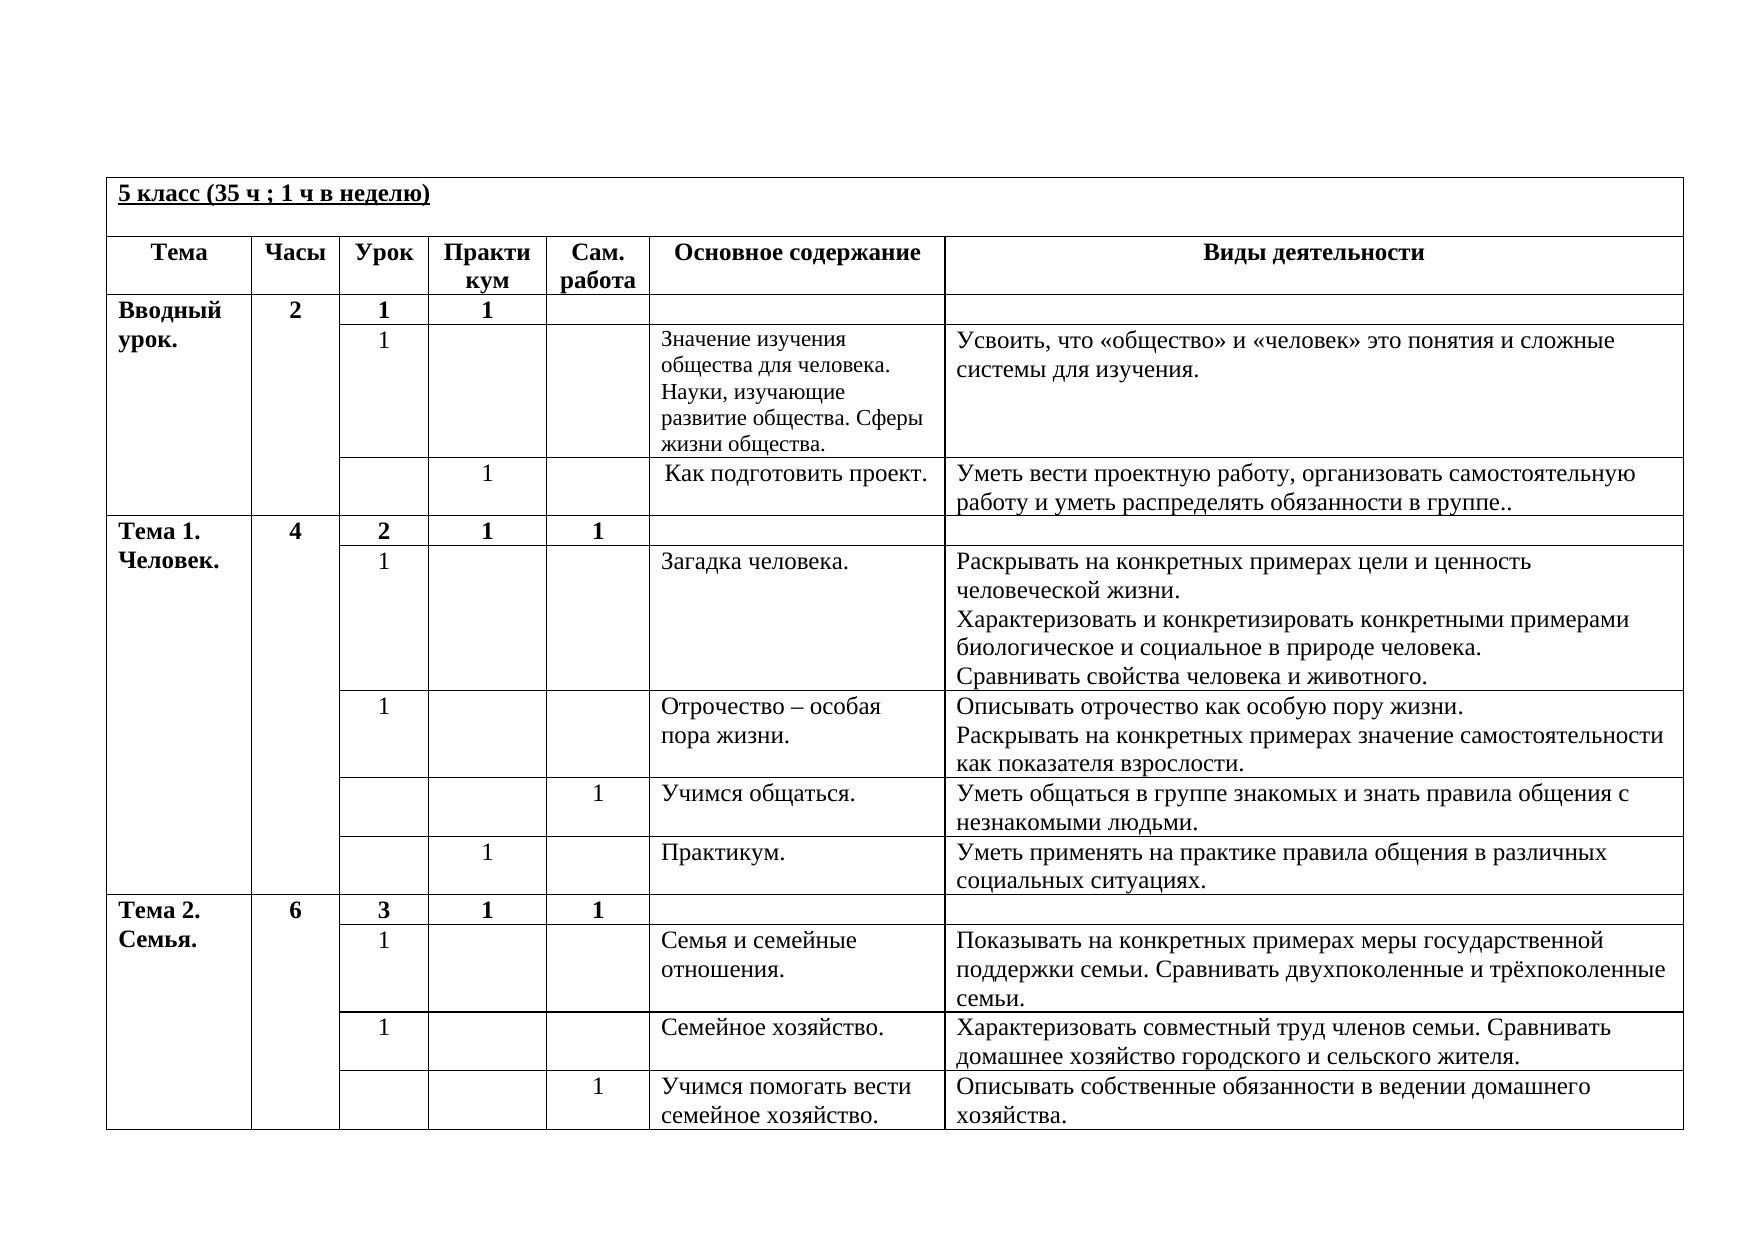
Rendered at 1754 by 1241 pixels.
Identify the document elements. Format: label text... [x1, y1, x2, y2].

table_cell 1 [547, 778, 649, 836]
table_cell Практикум [429, 237, 546, 294]
table_cell 1 [340, 325, 428, 457]
table_cell Отрочество – особая пора жизни. [650, 691, 944, 777]
table_cell Загадка человека. [650, 546, 944, 690]
table_cell [340, 837, 428, 894]
table_cell [650, 295, 944, 324]
table_header 5 класс (35 ч ; 1 ч в неделю) [107, 178, 1683, 236]
table_cell [340, 458, 428, 515]
table_cell [547, 325, 649, 457]
table_cell [946, 516, 1683, 545]
table_cell Тема 2. Семья. [107, 895, 251, 1128]
table_cell 1 [547, 895, 649, 924]
table_cell Раскрывать на конкретных примерах цели и ценность человеческой жизни. Характеризовать и конкретизировать конкретными примерами биологическое и социальное в природе человека. Сравнивать свойства человека и животного. [946, 546, 1683, 690]
table_cell 1 [547, 1071, 649, 1128]
table_cell Уметь вести проектную работу, организовать самостоятельную работу и уметь распределять обязанности в группе.. [946, 458, 1683, 515]
table_cell Усвоить, что «общество» и «человек» это понятия и сложные системы для изучения. [946, 325, 1683, 457]
table_cell [429, 1071, 546, 1128]
table_cell [547, 458, 649, 515]
table_cell [946, 895, 1683, 924]
table_cell Описывать отрочество как особую пору жизни. Раскрывать на конкретных примерах значение самостоятельности как показателя взрослости. [946, 691, 1683, 777]
table_cell [429, 325, 546, 457]
table_cell Сам. работа [547, 237, 649, 294]
table_cell Тема 1. Человек. [107, 516, 251, 894]
table_cell Семья и семейные отношения. [650, 925, 944, 1011]
table_cell [547, 1013, 649, 1070]
table_cell 2 [252, 295, 339, 515]
table_cell 1 [429, 895, 546, 924]
table_cell Как подготовить проект. [650, 458, 944, 515]
table_cell Семейное хозяйство. [650, 1013, 944, 1070]
table_cell Тема [107, 237, 251, 294]
table_cell 6 [252, 895, 339, 1128]
table_cell [429, 925, 546, 1011]
table_cell [946, 295, 1683, 324]
table_cell Уметь применять на практике правила общения в различных социальных ситуациях. [946, 837, 1683, 894]
table_cell [650, 516, 944, 545]
table_cell [547, 691, 649, 777]
table_cell [429, 691, 546, 777]
table_cell 1 [340, 691, 428, 777]
table_cell 1 [547, 516, 649, 545]
table_cell Практикум. [650, 837, 944, 894]
table_cell Урок [340, 237, 428, 294]
table_cell Уметь общаться в группе знакомых и знать правила общения с незнакомыми людьми. [946, 778, 1683, 836]
table_cell [547, 925, 649, 1011]
table_cell [340, 778, 428, 836]
table_cell Характеризовать совместный труд членов семьи. Сравнивать домашнее хозяйство городского и сельского жителя. [946, 1013, 1683, 1070]
table_cell Значение изучения общества для человека. Науки, изучающие развитие общества. Сферы жизни общества. [650, 325, 944, 457]
table_cell Вводный урок. [107, 295, 251, 515]
table_cell [340, 1071, 428, 1128]
table_cell [547, 295, 649, 324]
table_cell Описывать собственные обязанности в ведении домашнего хозяйства. [946, 1071, 1683, 1128]
table_cell 3 [340, 895, 428, 924]
table_cell [429, 778, 546, 836]
table_cell Учимся общаться. [650, 778, 944, 836]
table_cell [650, 895, 944, 924]
table_cell Часы [252, 237, 339, 294]
table_cell 1 [429, 837, 546, 894]
table_cell 1 [340, 1013, 428, 1070]
table_cell 1 [340, 546, 428, 690]
table_cell 2 [340, 516, 428, 545]
table_cell Виды деятельности [946, 237, 1683, 294]
table_cell [429, 546, 546, 690]
table_cell 1 [429, 516, 546, 545]
table_cell 1 [429, 458, 546, 515]
table_cell [429, 1013, 546, 1070]
table_cell 1 [340, 925, 428, 1011]
table_cell [547, 546, 649, 690]
table_cell Основное содержание [650, 237, 944, 294]
table_cell 1 [340, 295, 428, 324]
table_cell 1 [429, 295, 546, 324]
table_cell Показывать на конкретных примерах меры государственной поддержки семьи. Сравнивать двухпоколенные и трёхпоколенные семьи. [946, 925, 1683, 1011]
table_cell [547, 837, 649, 894]
table_cell 4 [252, 516, 339, 894]
table_cell Учимся помогать вести семейное хозяйство. [650, 1071, 944, 1128]
